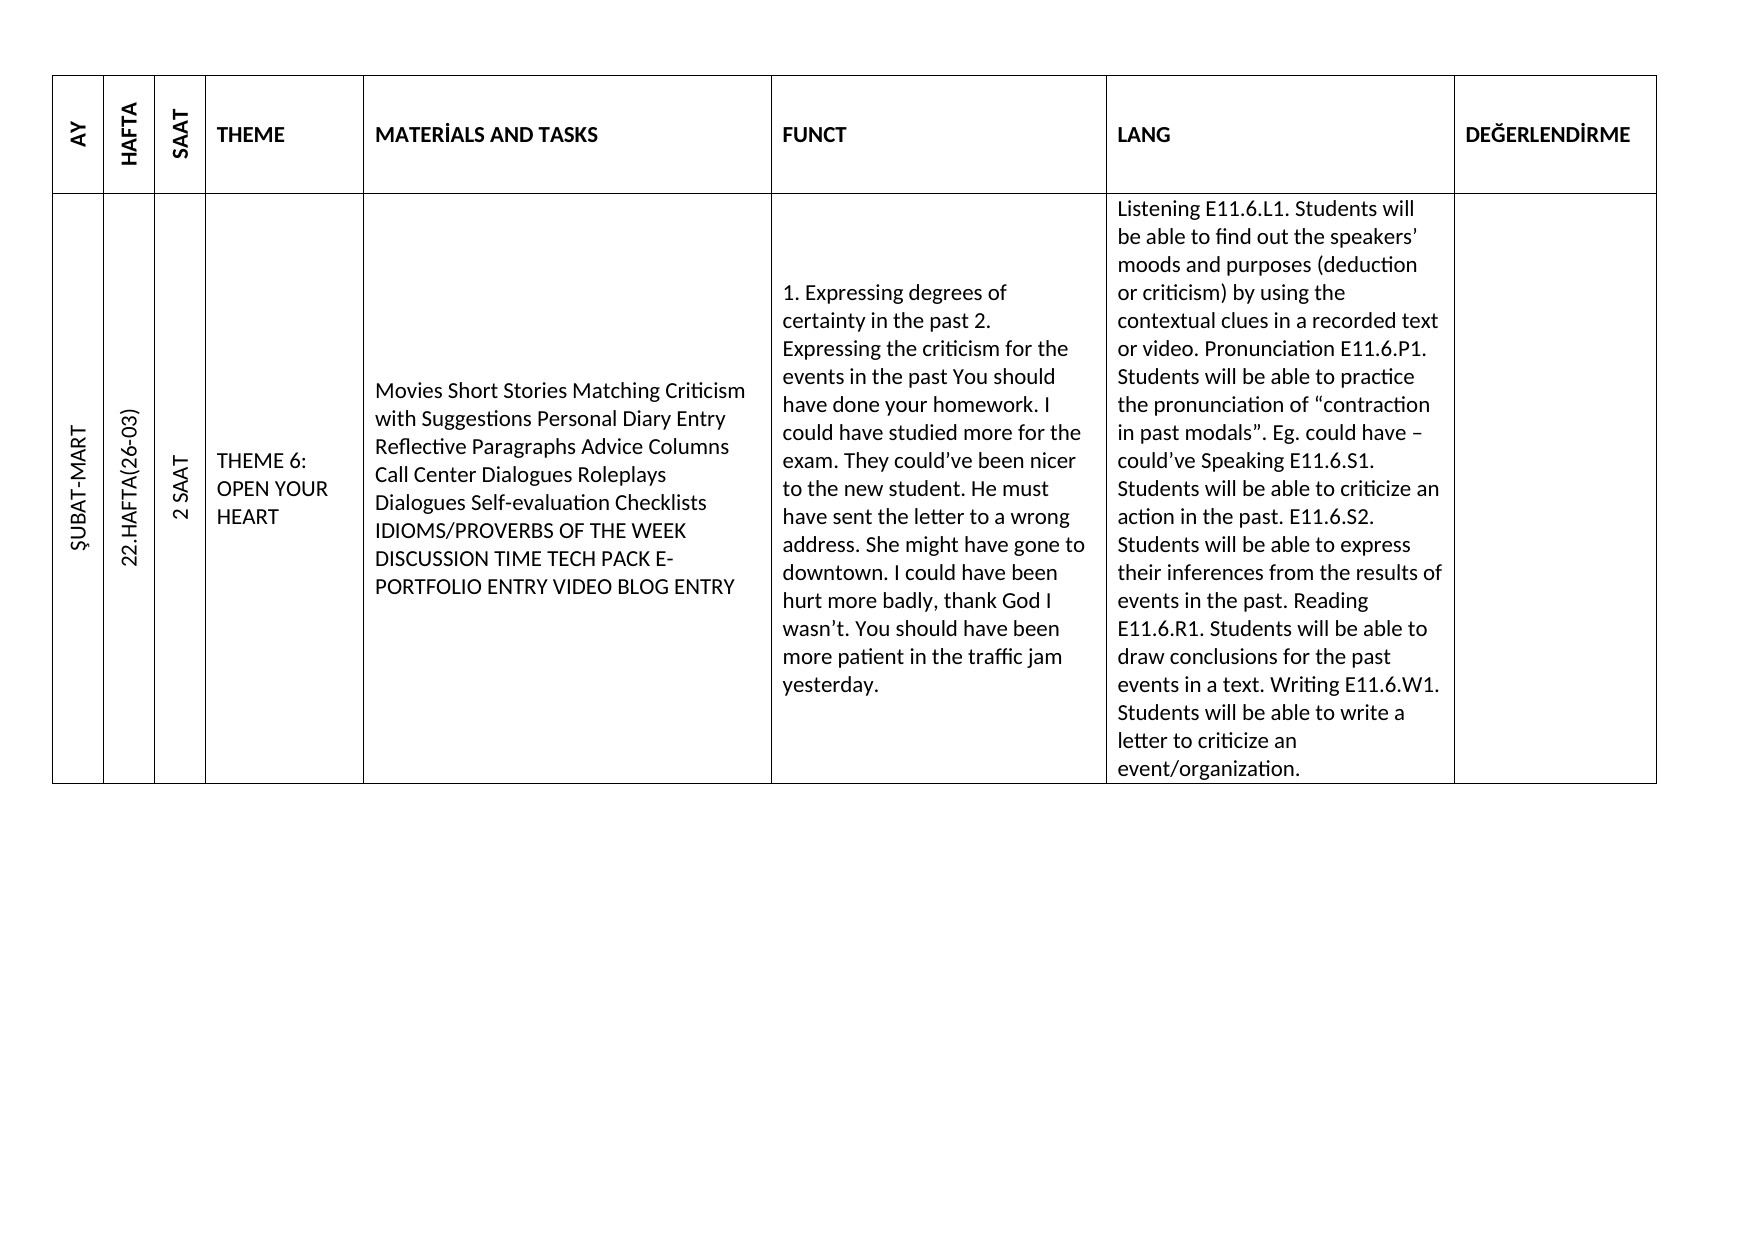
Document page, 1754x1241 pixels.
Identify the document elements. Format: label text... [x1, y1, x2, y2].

table_cell 22.HAFTA(26-03) [104, 194, 154, 783]
table_header FUNCT [772, 76, 1106, 193]
table_header HAFTA [104, 76, 154, 193]
table_cell THEME 6: OPEN YOUR HEART [206, 194, 363, 783]
table_header LANG [1107, 76, 1454, 193]
table_cell Listening E11.6.L1. Students will be able to find out the speakers’ moods and purposes (deduction or criticism) by using the contextual clues in a recorded text or video. Pronunciation E11.6.P1. Students will be able to practice the pronunciation of “contraction in past modals”. Eg. could have – could’ve Speaking E11.6.S1. Students will be able to criticize an action in the past. E11.6.S2. Students will be able to express their inferences from the results of events in the past. Reading E11.6.R1. Students will be able to draw conclusions for the past events in a text. Writing E11.6.W1. Students will be able to write a letter to criticize an event/organization. [1107, 194, 1454, 783]
table_header SAAT [155, 76, 205, 193]
table_header DEĞERLENDİRME [1455, 76, 1656, 193]
table_header THEME [206, 76, 363, 193]
table_header AY [53, 76, 103, 193]
table_cell [1455, 194, 1656, 783]
table_cell ŞUBAT-MART [53, 194, 103, 783]
table_header MATERİALS AND TASKS [364, 76, 771, 193]
table_cell Movies Short Stories Matching Criticism with Suggestions Personal Diary Entry Reflective Paragraphs Advice Columns Call Center Dialogues Roleplays Dialogues Self-evaluation Checklists IDIOMS/PROVERBS OF THE WEEK DISCUSSION TIME TECH PACK E-PORTFOLIO ENTRY VIDEO BLOG ENTRY [364, 194, 771, 783]
table_cell 2 SAAT [155, 194, 205, 783]
table_cell 1. Expressing degrees of certainty in the past 2. Expressing the criticism for the events in the past You should have done your homework. I could have studied more for the exam. They could’ve been nicer to the new student. He must have sent the letter to a wrong address. She might have gone to downtown. I could have been hurt more badly, thank God I wasn’t. You should have been more patient in the traffic jam yesterday. [772, 194, 1106, 783]
